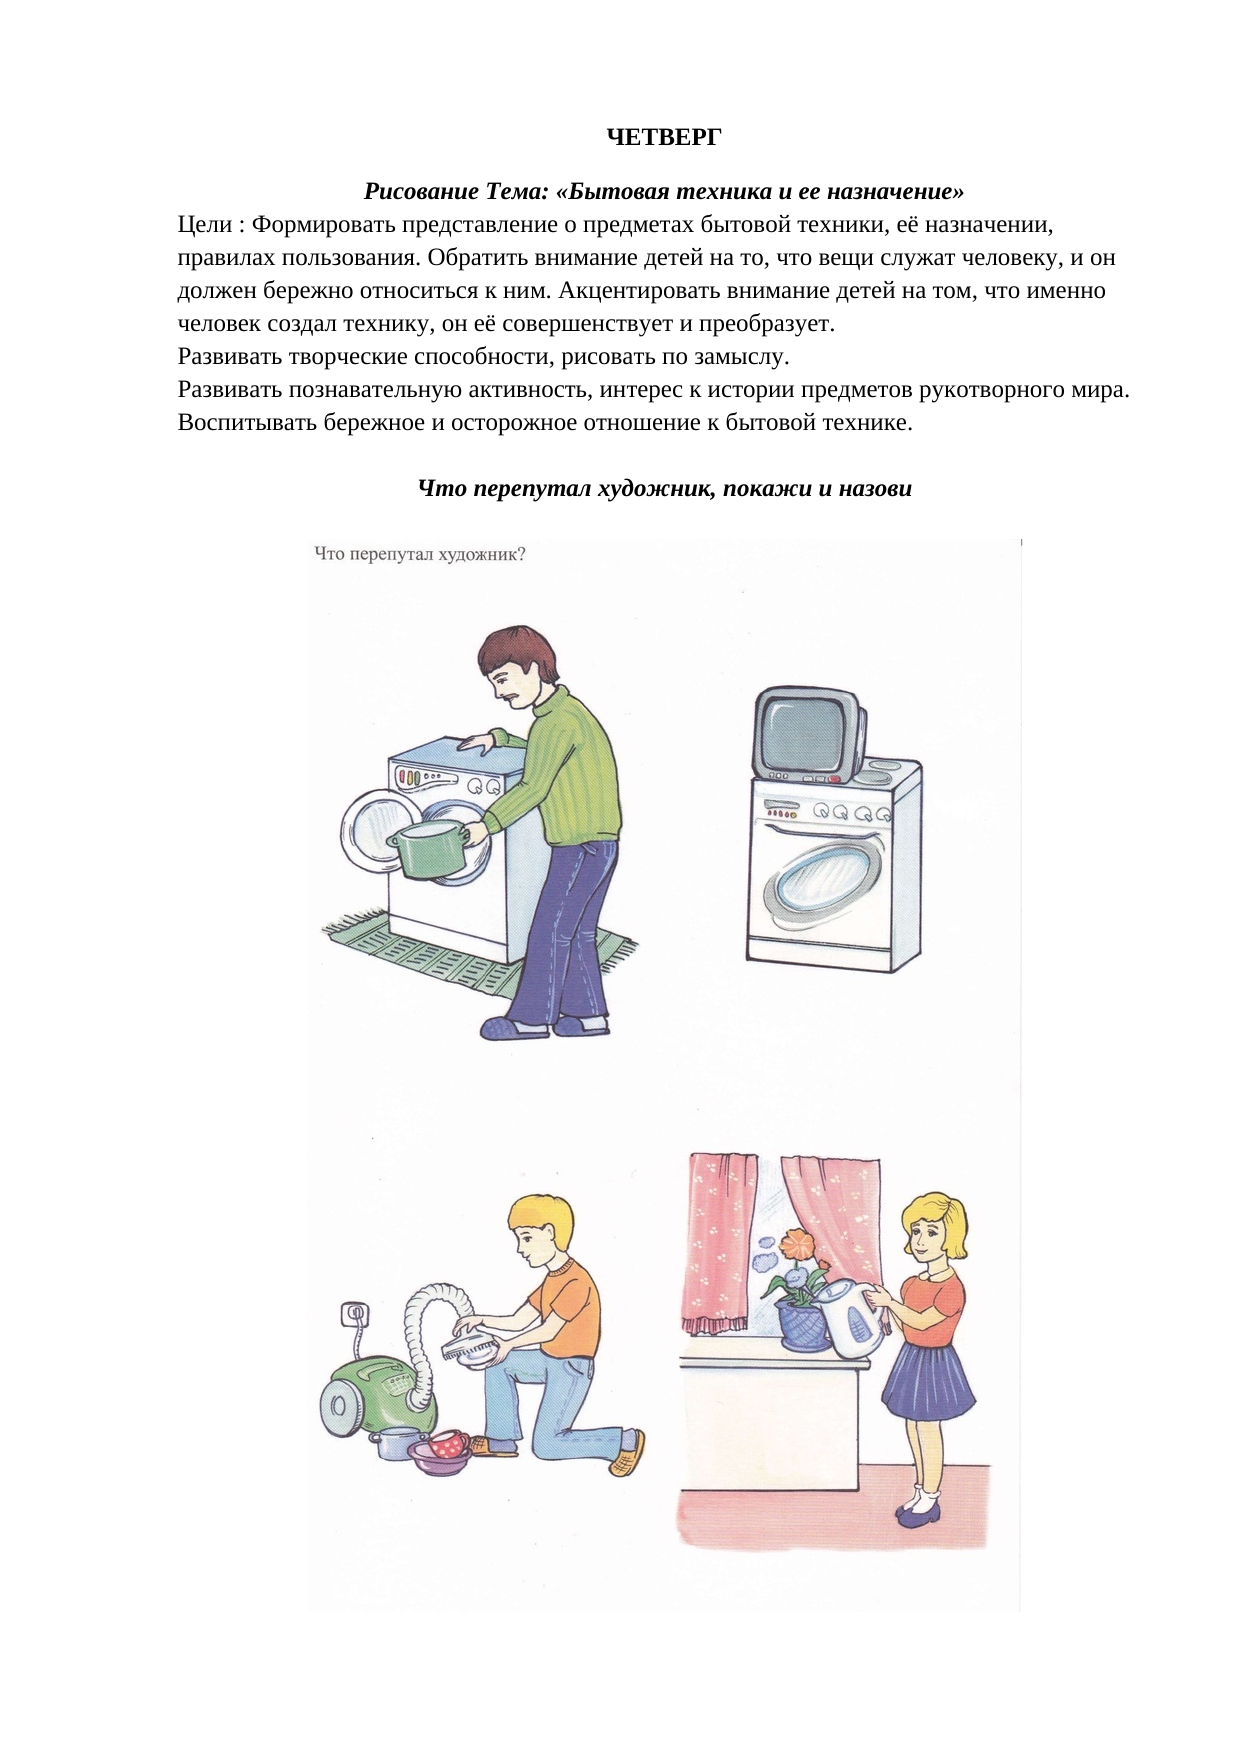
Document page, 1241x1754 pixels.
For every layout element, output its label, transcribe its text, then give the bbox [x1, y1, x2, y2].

text ЧЕТВЕРГ [177, 122, 1152, 151]
picture [306, 539, 1023, 1612]
text Рисование Тема: «Бытовая техника и ее назначение» [177, 176, 1152, 205]
text Цели : Формировать представление о предметах бытовой техники, её назначении, правилах пользования. Обратить внимание детей на то, что вещи служат человеку, и он должен бережно относиться к ним. Акцентировать внимание детей на том, что именно человек создал технику, он её совершенствует и преобразует. [177, 209, 1152, 337]
text Что перепутал художник, покажи и назови [177, 473, 1152, 502]
text Развивать познавательную активность, интерес к истории предметов рукотворного мира. [177, 374, 1152, 403]
text Воспитывать бережное и осторожное отношение к бытовой технике. [177, 407, 1152, 436]
text Развивать творческие способности, рисовать по замыслу. [177, 341, 1152, 370]
